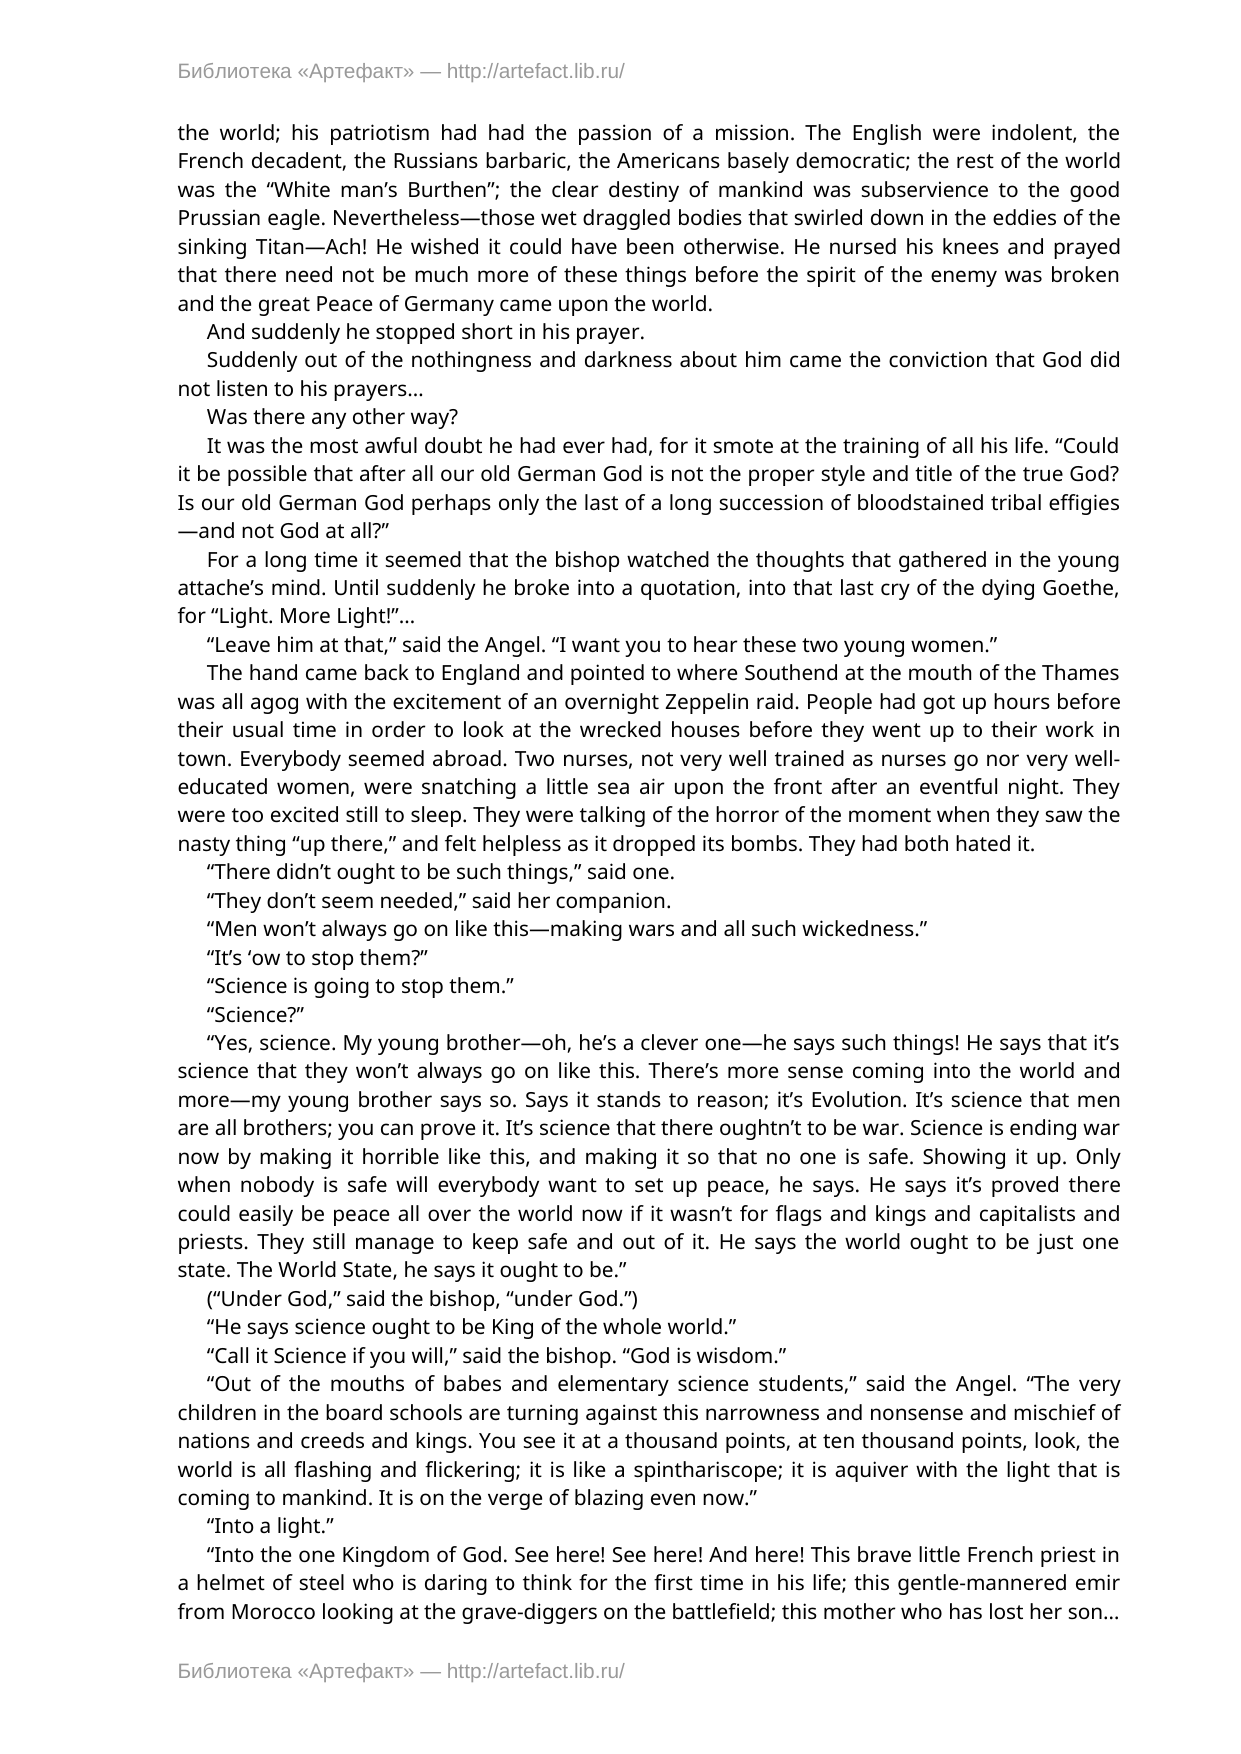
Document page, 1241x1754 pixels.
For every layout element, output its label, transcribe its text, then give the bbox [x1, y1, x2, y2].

text “Leave him at that,” said the Angel. “I want you to hear these two young women.” [177, 630, 1122, 658]
text “Science?” [177, 1000, 1122, 1028]
text “There didn’t ought to be such things,” said one. [177, 857, 1122, 886]
text It was the most awful doubt he had ever had, for it smote at the training of all his life. “Could it be possible that after all our old German God is not the proper style and title of the true God? Is our old German God perhaps only the last of a long succession of bloodstained tribal effigies—and not God at all?” [177, 431, 1122, 545]
text “Yes, science. My young brother—oh, he’s a clever one—he says such things! He says that it’s science that they won’t always go on like this. There’s more sense coming into the world and more—my young brother says so. Says it stands to reason; it’s Evolution. It’s science that men are all brothers; you can prove it. It’s science that there oughtn’t to be war. Science is ending war now by making it horrible like this, and making it so that no one is safe. Showing it up. Only when nobody is safe will everybody want to set up peace, he says. He says it’s proved there could easily be peace all over the world now if it wasn’t for flags and kings and capitalists and priests. They still manage to keep safe and out of it. He says the world ought to be just one state. The World State, he says it ought to be.” [177, 1028, 1122, 1284]
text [177, 118, 1122, 317]
text “Into the one Kingdom of God. See here! See here! And here! This brave little French priest in a helmet of steel who is daring to think for the first time in his life; this gentle-mannered emir from Morocco looking at the grave-diggers on the battlefield; this mother who has lost her son… [177, 1540, 1122, 1625]
text “They don’t seem needed,” said her companion. [177, 886, 1122, 914]
text “Into a light.” [177, 1512, 1122, 1540]
text “Out of the mouths of babes and elementary science students,” said the Angel. “The very children in the board schools are turning against this narrowness and nonsense and mischief of nations and creeds and kings. You see it at a thousand points, at ten thousand points, look, the world is all flashing and flickering; it is like a spinthariscope; it is aquiver with the light that is coming to mankind. It is on the verge of blazing even now.” [177, 1369, 1122, 1512]
text “He says science ought to be King of the whole world.” [177, 1312, 1122, 1341]
text (“Under God,” said the bishop, “under God.”) [177, 1284, 1122, 1312]
text “It’s ‘ow to stop them?” [177, 943, 1122, 971]
text “Call it Science if you will,” said the bishop. “God is wisdom.” [177, 1341, 1122, 1369]
text Suddenly out of the nothingness and darkness about him came the conviction that God did not listen to his prayers… [177, 346, 1122, 402]
text “Men won’t always go on like this—making wars and all such wickedness.” [177, 914, 1122, 943]
text The hand came back to England and pointed to where Southend at the mouth of the Thames was all agog with the excitement of an overnight Zeppelin raid. People had got up hours before their usual time in order to look at the wrecked houses before they went up to their work in town. Everybody seemed abroad. Two nurses, not very well trained as nurses go nor very well-educated women, were snatching a little sea air upon the front after an eventful night. They were too excited still to sleep. They were talking of the horror of the moment when they saw the nasty thing “up there,” and felt helpless as it dropped its bombs. They had both hated it. [177, 658, 1122, 857]
text Was there any other way? [177, 402, 1122, 431]
text For a long time it seemed that the bishop watched the thoughts that gathered in the young attache’s mind. Until suddenly he broke into a quotation, into that last cry of the dying Goethe, for “Light. More Light!”… [177, 545, 1122, 630]
text “Science is going to stop them.” [177, 971, 1122, 1000]
text And suddenly he stopped short in his prayer. [177, 317, 1122, 346]
